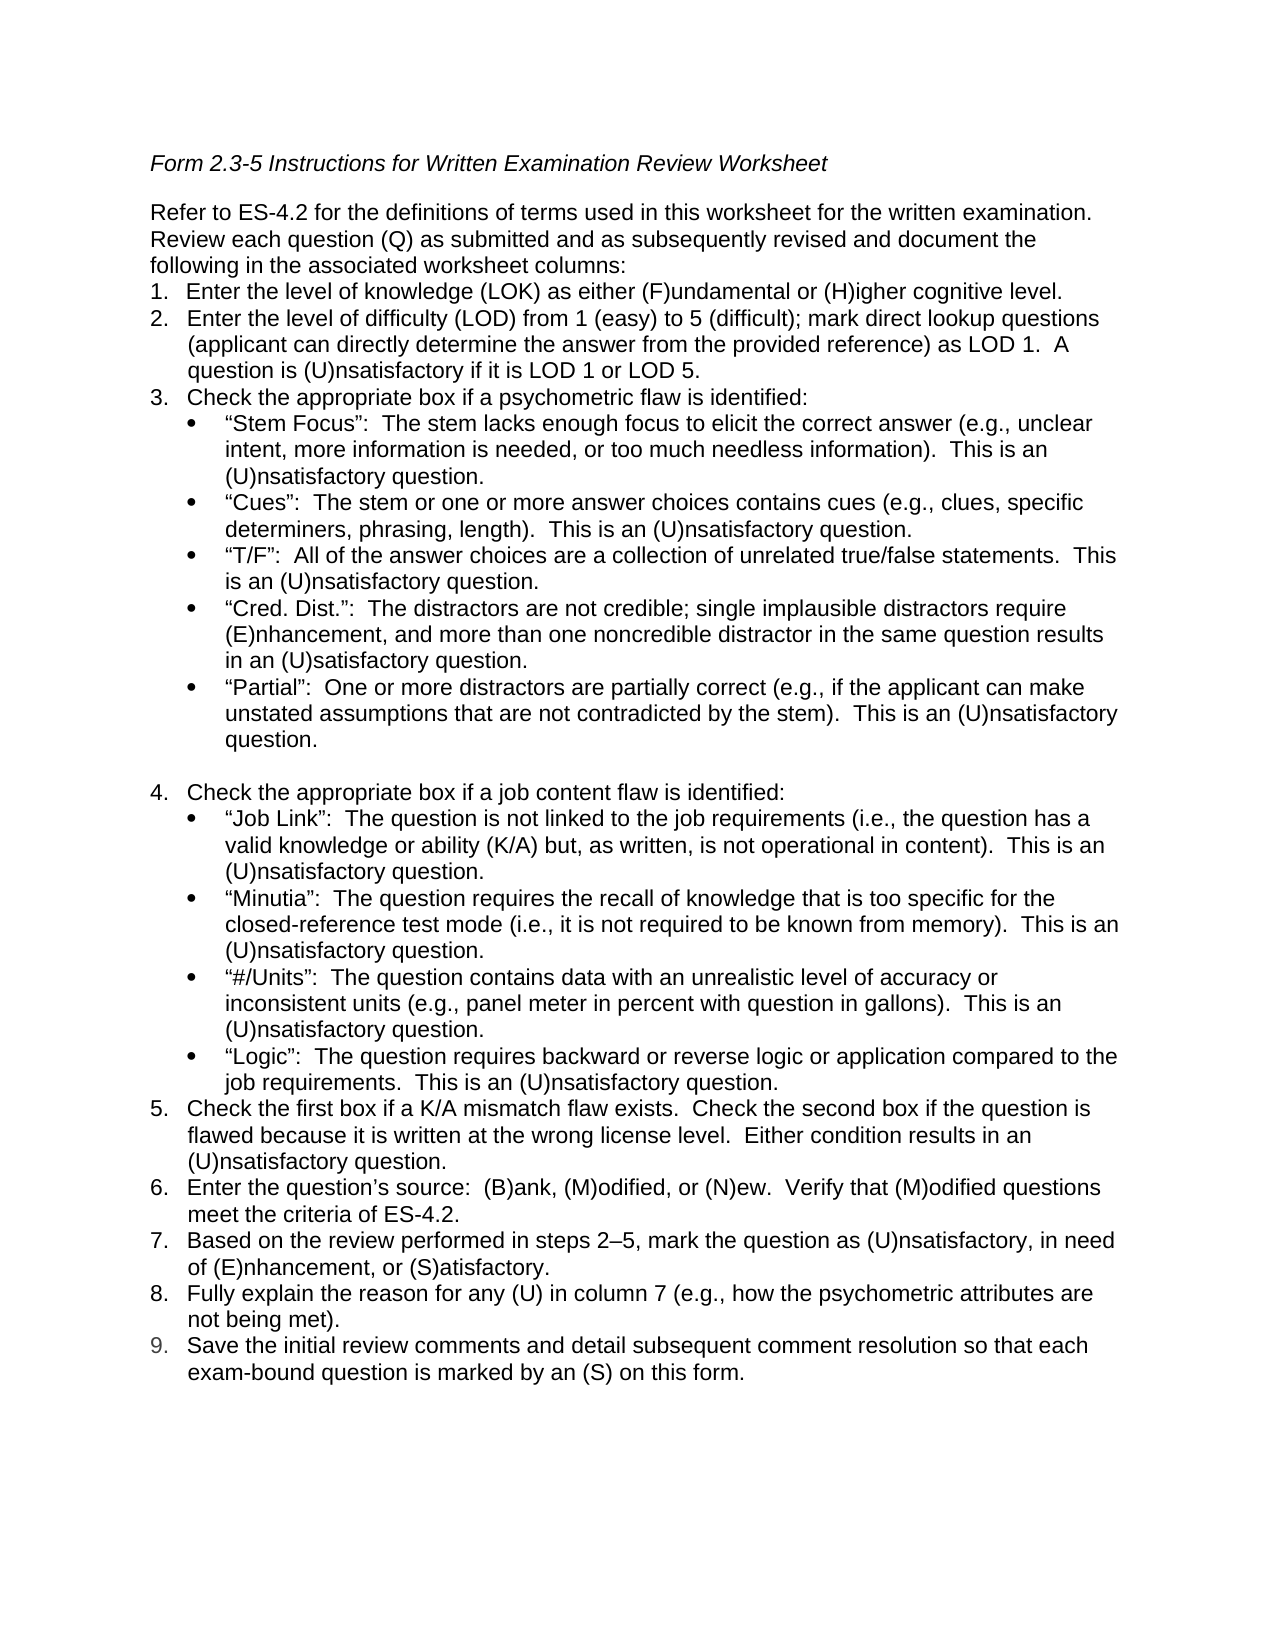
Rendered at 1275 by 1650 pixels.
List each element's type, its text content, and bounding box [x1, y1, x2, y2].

list Enter the level of difficulty (LOD) from 1 (easy) to 5 (difficult); mark direct lookup questions (applicant can directly determine the answer from the provided reference) as LOD 1. A question is (U)nsatisfactory if it is LOD 1 or LOD 5. [150, 305, 1125, 384]
list Based on the review performed in steps 2–5, mark the question as (U)nsatisfactory, in need of (E)nhancement, or (S)atisfactory. [150, 1227, 1125, 1280]
list Enter the question’s source: (B)ank, (M)odified, or (N)ew. Verify that (M)odified questions meet the criteria of ES-4.2. [150, 1174, 1125, 1227]
list Enter the level of knowledge (LOK) as either (F)undamental or (H)igher cognitive level. [150, 278, 1125, 305]
list “#/Units”: The question contains data with an unrealistic level of accuracy or inconsistent units (e.g., panel meter in percent with question in gallons). This is an (U)nsatisfactory question. [187, 963, 1125, 1043]
text Refer to ES-4.2 for the definitions of terms used in this worksheet for the written examination. Review each question (Q) as submitted and as subsequently revised and document the following in the associated worksheet columns: [150, 199, 1125, 278]
list Check the appropriate box if a psychometric flaw is identified: [150, 384, 1125, 410]
list Save the initial review comments and detail subsequent comment resolution so that each exam-bound question is marked by an (S) on this form. [150, 1332, 1125, 1385]
list “Stem Focus”: The stem lacks enough focus to elicit the correct answer (e.g., unclear intent, more information is needed, or too much needless information). This is an (U)nsatisfactory question. [187, 410, 1125, 489]
list Fully explain the reason for any (U) in column 7 (e.g., how the psychometric attributes are not being met). [150, 1280, 1125, 1332]
list “Partial”: One or more distractors are partially correct (e.g., if the applicant can make unstated assumptions that are not contradicted by the stem). This is an (U)nsatisfactory question. [187, 674, 1125, 753]
list “Minutia”: The question requires the recall of knowledge that is too specific for the closed-reference test mode (i.e., it is not required to be known from memory). This is an (U)nsatisfactory question. [187, 884, 1125, 963]
list “Cred. Dist.”: The distractors are not credible; single implausible distractors require (E)nhancement, and more than one noncredible distractor in the same question results in an (U)satisfactory question. [187, 594, 1125, 674]
list “Cues”: The stem or one or more answer choices contains cues (e.g., clues, specific determiners, phrasing, length). This is an (U)nsatisfactory question. [187, 489, 1125, 542]
subtitle Form 2.3-5 Instructions for Written Examination Review Worksheet [150, 150, 1125, 176]
list “Job Link”: The question is not linked to the job requirements (i.e., the question has a valid knowledge or ability (K/A) but, as written, is not operational in content). This is an (U)nsatisfactory question. [187, 805, 1125, 884]
list “Logic”: The question requires backward or reverse logic or application compared to the job requirements. This is an (U)nsatisfactory question. [187, 1043, 1125, 1095]
list Check the appropriate box if a job content flaw is identified: [150, 779, 1125, 805]
list Check the first box if a K/A mismatch flaw exists. Check the second box if the question is flawed because it is written at the wrong license level. Either condition results in an (U)nsatisfactory question. [150, 1095, 1125, 1174]
list “T/F”: All of the answer choices are a collection of unrelated true/false statements. This is an (U)nsatisfactory question. [187, 542, 1125, 594]
